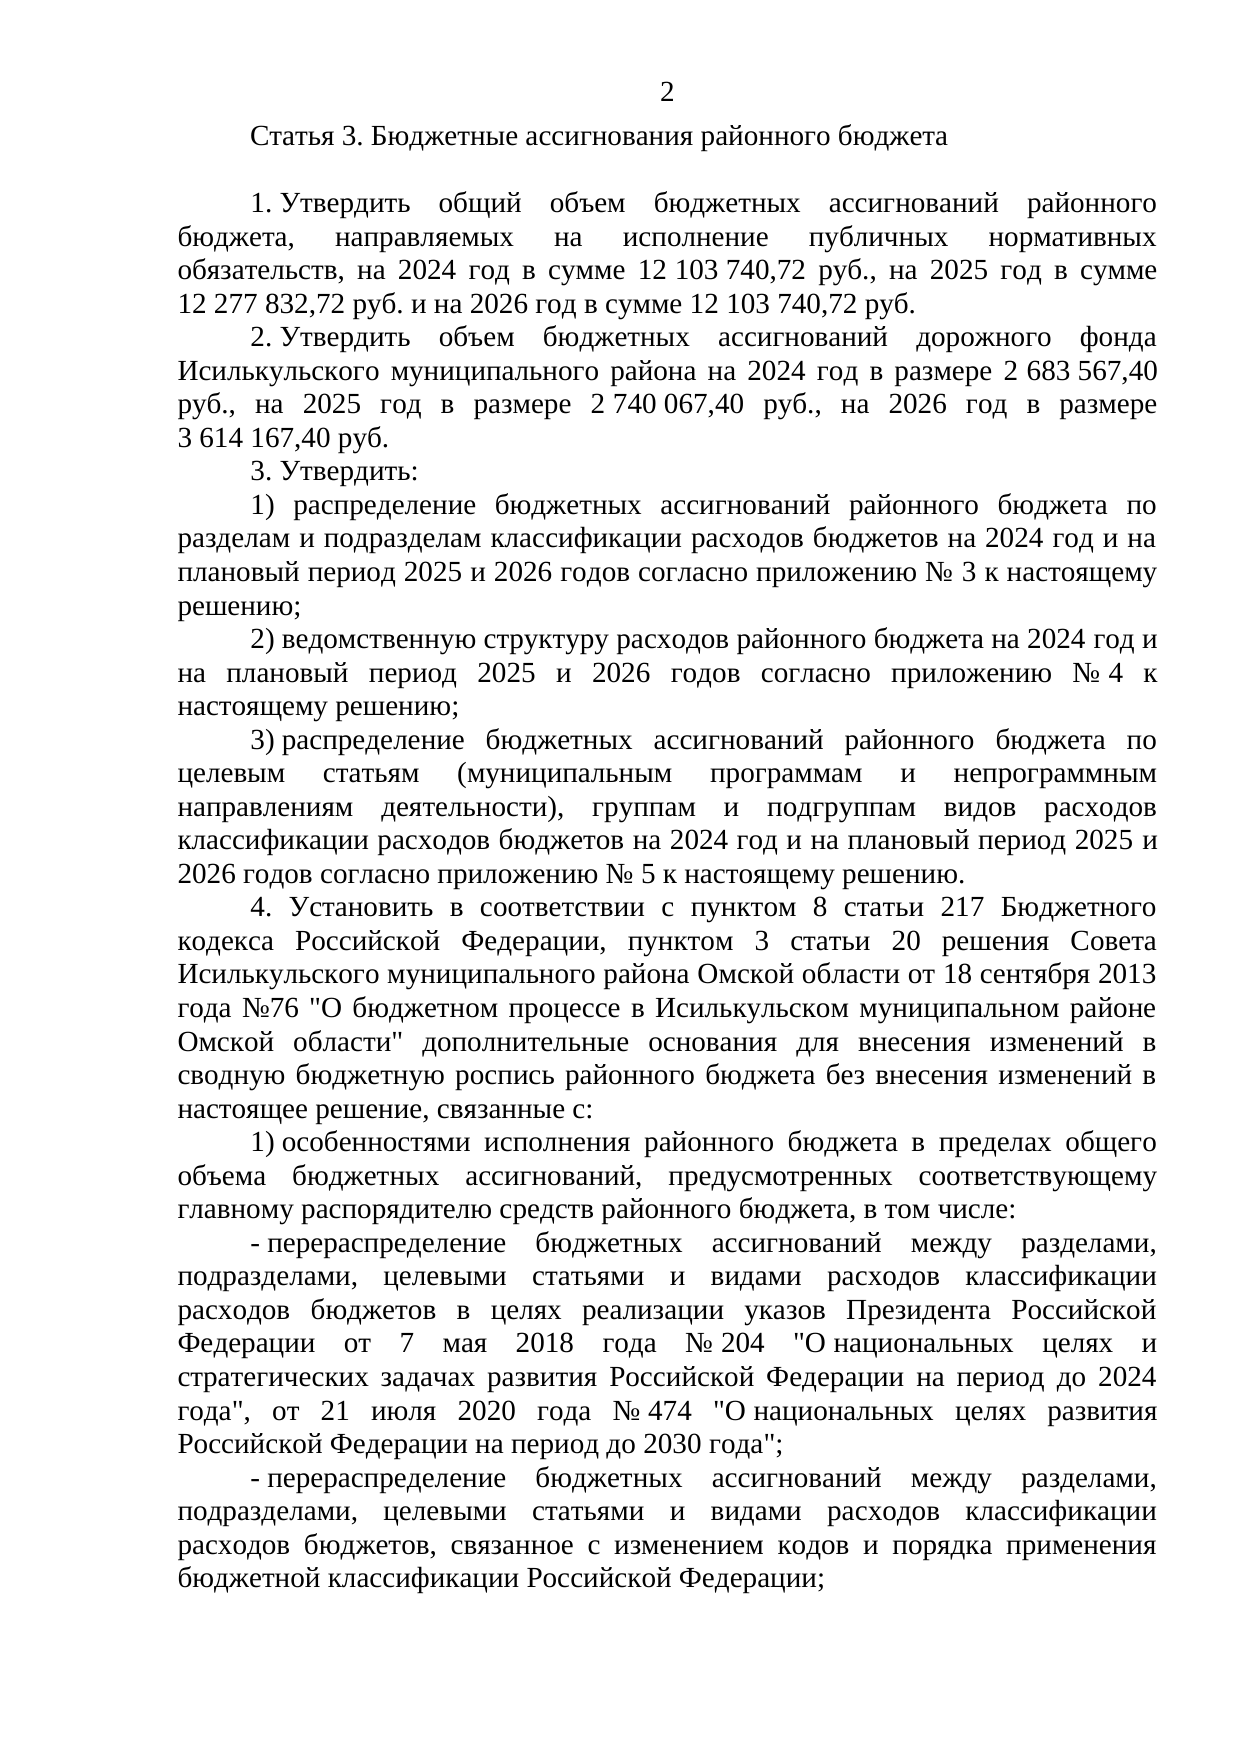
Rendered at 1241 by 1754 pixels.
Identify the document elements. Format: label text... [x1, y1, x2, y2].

text Статья 3. Бюджетные ассигнования районного бюджета [177, 118, 1157, 152]
text 3) распределение бюджетных ассигнований районного бюджета по целевым статьям (муниципальным программам и непрограммным направлениям деятельности), группам и подгруппам видов расходов классификации расходов бюджетов на 2024 год и на плановый период 2025 и 2026 годов согласно приложению № 5 к настоящему решению. [177, 722, 1157, 889]
text 1. Утвердить общий объем бюджетных ассигнований районного бюджета, направляемых на исполнение публичных нормативных обязательств, на 2024 год в сумме 12 103 740,72 руб., на 2025 год в сумме 12 277 832,72 руб. и на 2026 год в сумме 12 103 740,72 руб. [177, 185, 1157, 319]
text 2) ведомственную структуру расходов районного бюджета на 2024 год и на плановый период 2025 и 2026 годов согласно приложению № 4 к настоящему решению; [177, 621, 1157, 722]
text 3. Утвердить: [177, 453, 1157, 487]
text 1) распределение бюджетных ассигнований районного бюджета по разделам и подразделам классификации расходов бюджетов на 2024 год и на плановый период 2025 и 2026 годов согласно приложению № 3 к настоящему решению; [177, 487, 1157, 621]
text 1) особенностями исполнения районного бюджета в пределах общего объема бюджетных ассигнований, предусмотренных соответствующему главному распорядителю средств районного бюджета, в том числе: [177, 1124, 1157, 1225]
text 2. Утвердить объем бюджетных ассигнований дорожного фонда Исилькульского муниципального района на 2024 год в размере 2 683 567,40 руб., на 2025 год в размере 2 740 067,40 руб., на 2026 год в размере 3 614 167,40 руб. [177, 319, 1157, 453]
text 4. Установить в соответствии с пунктом 8 статьи 217 Бюджетного кодекса Российской Федерации, пунктом 3 статьи 20 решения Совета Исилькульского муниципального района Омской области от 18 сентября 2013 года №76 "О бюджетном процессе в Исилькульском муниципальном районе Омской области" дополнительные основания для внесения изменений в сводную бюджетную роспись районного бюджета без внесения изменений в настоящее решение, связанные с: [177, 889, 1157, 1124]
text - перераспределение бюджетных ассигнований между разделами, подразделами, целевыми статьями и видами расходов классификации расходов бюджетов, связанное с изменением кодов и порядка применения бюджетной классификации Российской Федерации; [177, 1460, 1157, 1594]
text - перераспределение бюджетных ассигнований между разделами, подразделами, целевыми статьями и видами расходов классификации расходов бюджетов в целях реализации указов Президента Российской Федерации от 7 мая 2018 года № 204 "О национальных целях и стратегических задачах развития Российской Федерации на период до 2024 года", от 21 июля 2020 года № 474 "О национальных целях развития Российской Федерации на период до 2030 года"; [177, 1225, 1157, 1460]
